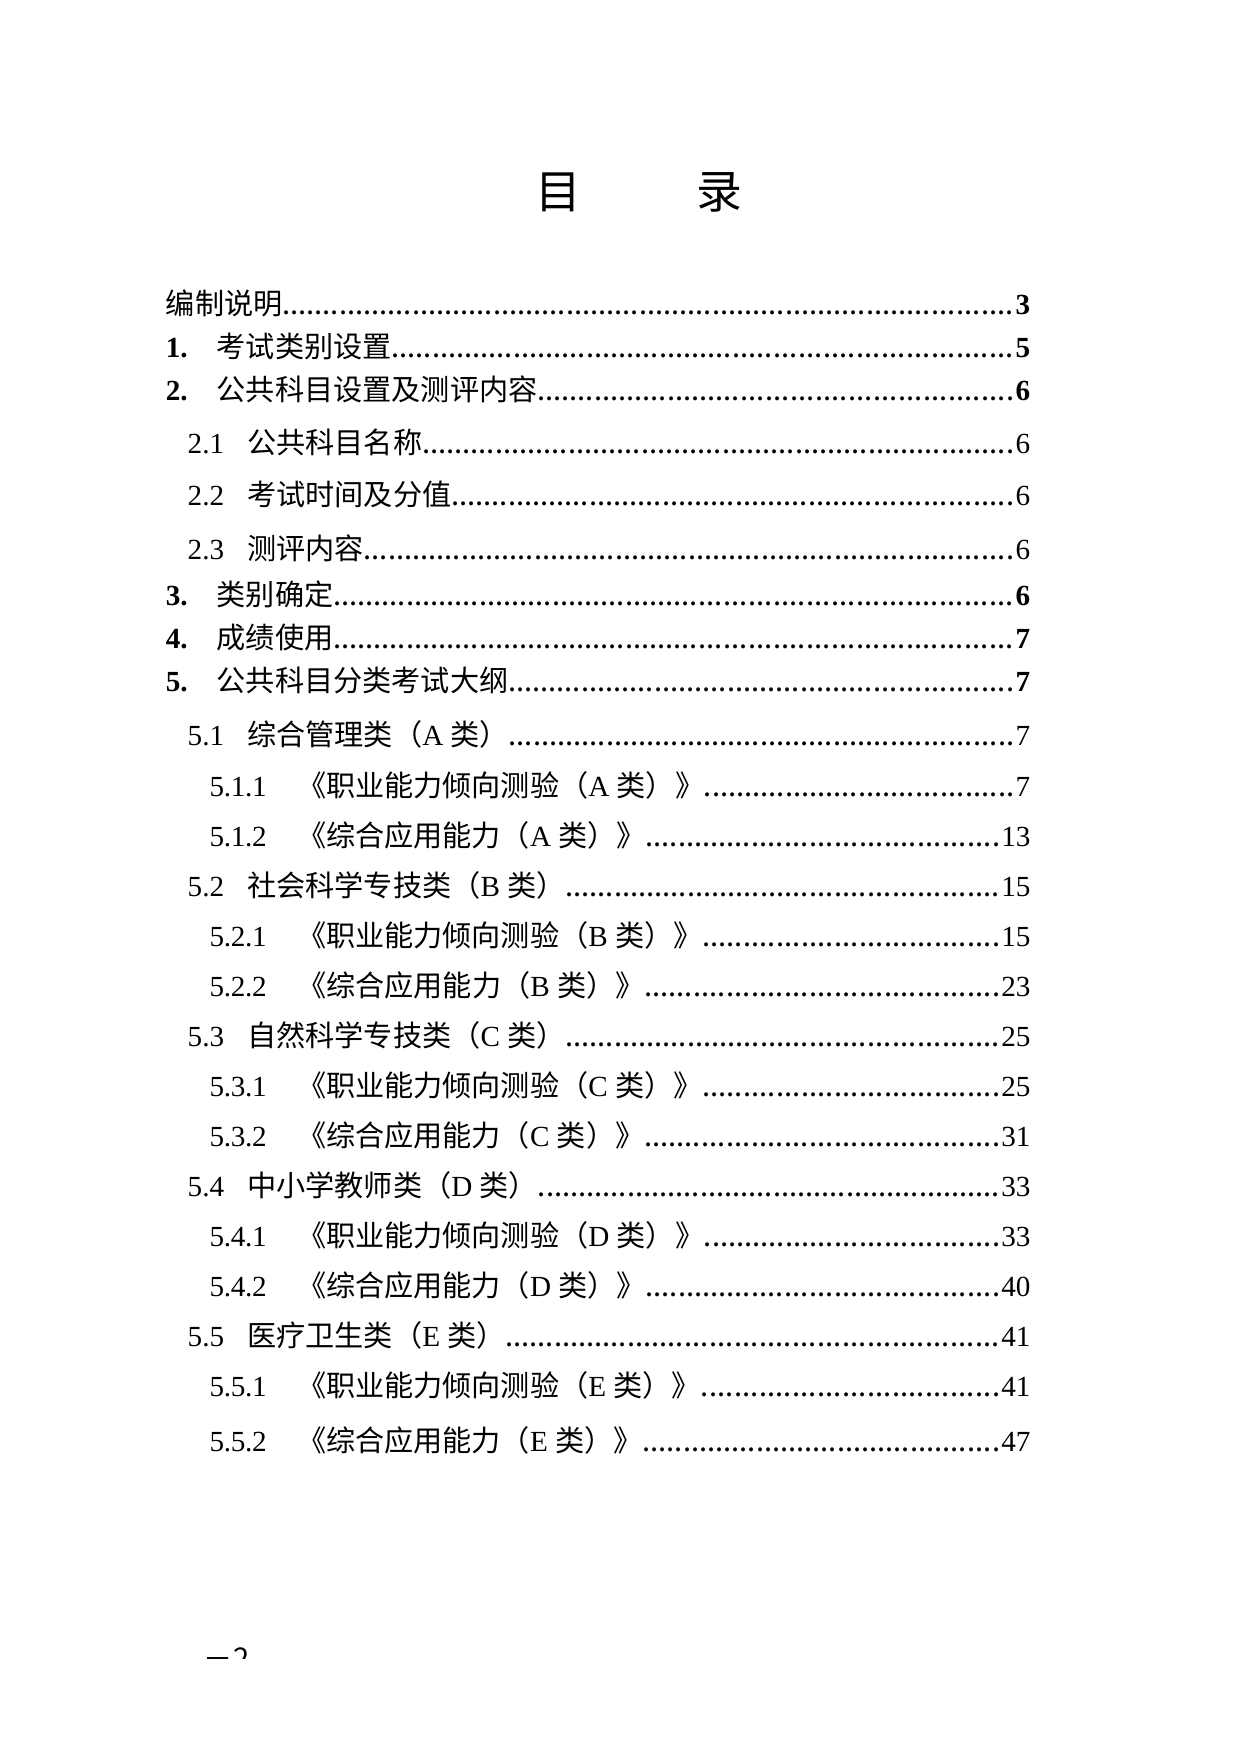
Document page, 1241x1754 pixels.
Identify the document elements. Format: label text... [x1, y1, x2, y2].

text 目 录 [142, 142, 1135, 225]
